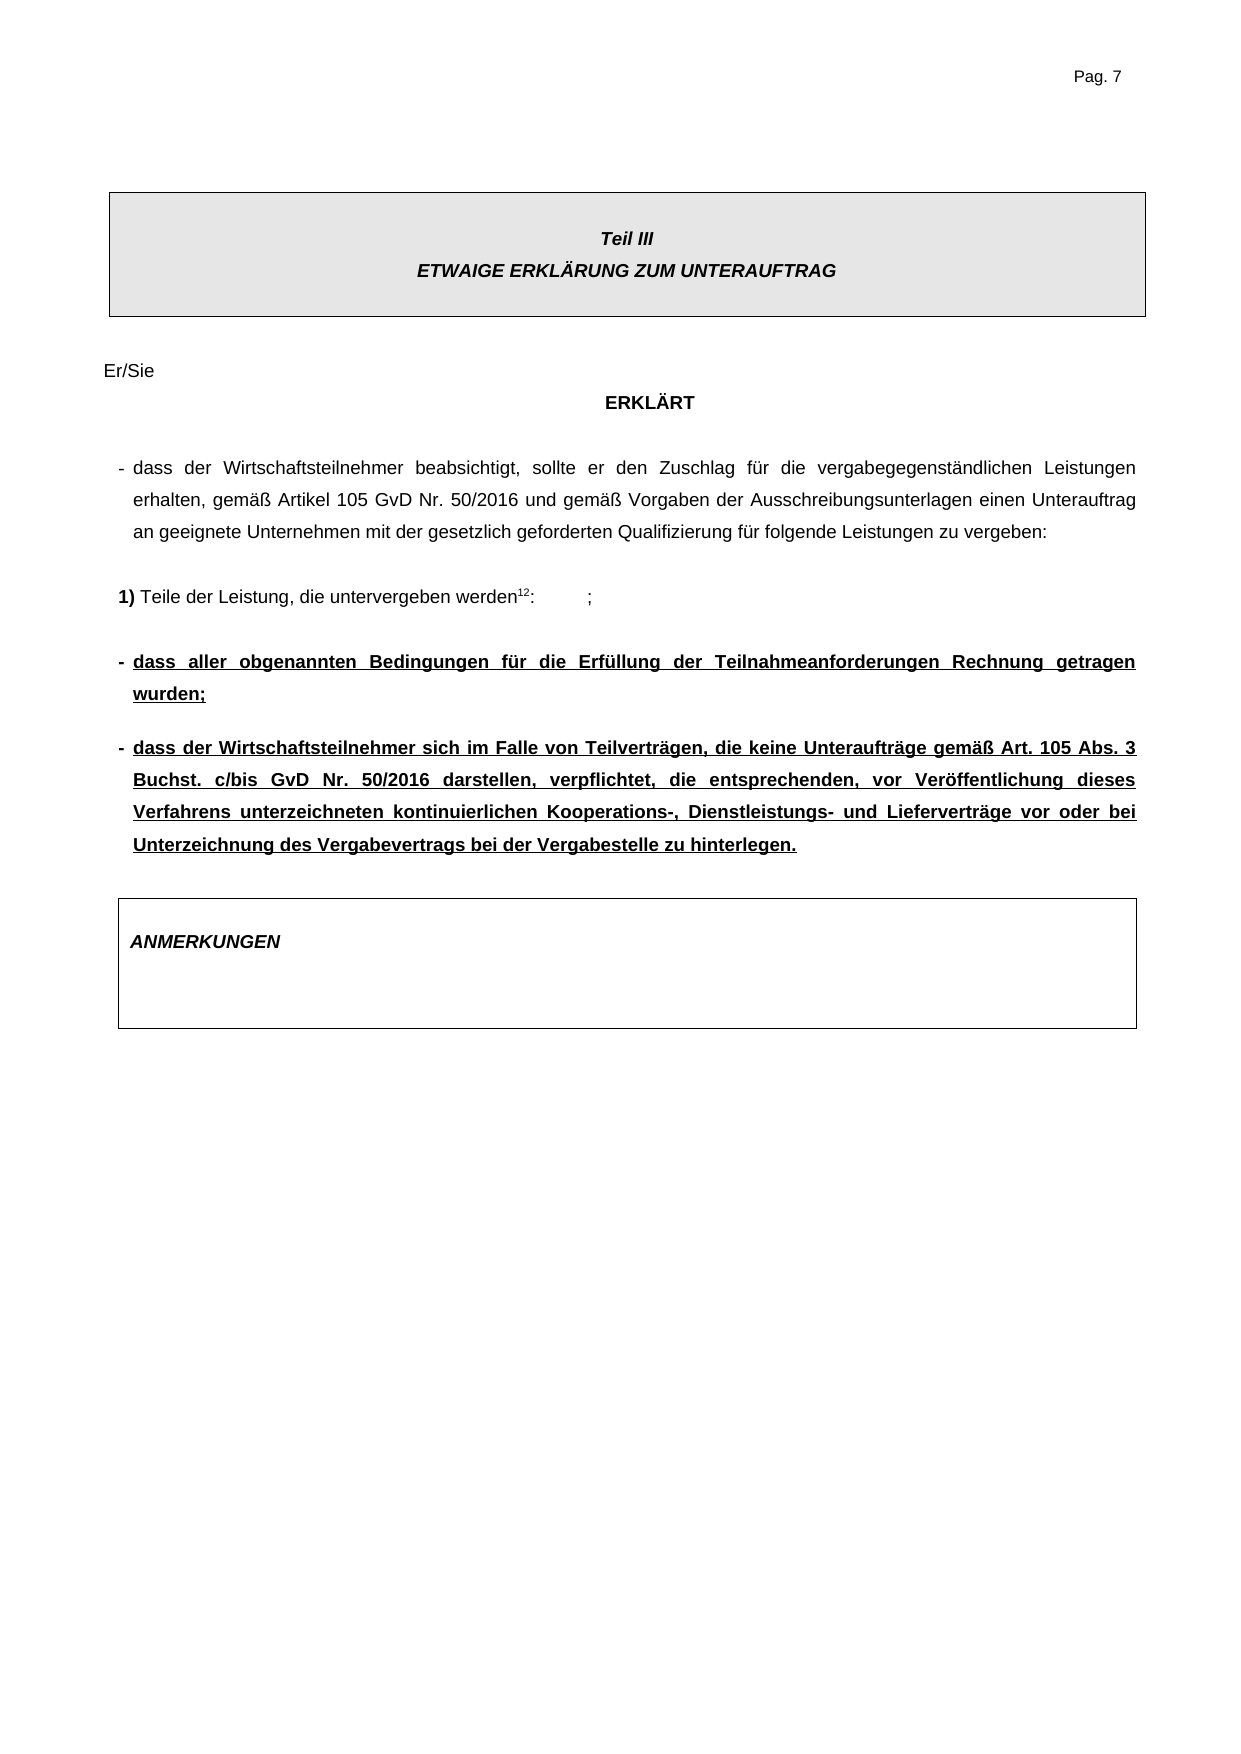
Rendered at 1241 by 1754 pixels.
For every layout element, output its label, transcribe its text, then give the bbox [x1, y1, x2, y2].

text ETWAIGE ERKLÄRUNG ZUM UNTERAUFTRAG [110, 257, 1145, 281]
list dass aller obgenannten Bedingungen für die Erfüllung der Teilnahmeanforderungen Rechnung getragen wurden; [118, 650, 1137, 704]
text 1) Teile der Leistung, die untervergeben werden: ; [118, 586, 1137, 607]
list dass der Wirtschaftsteilnehmer beabsichtigt, sollte er den Zuschlag für die vergabegegenständlichen Leistungen erhalten, gemäß Artikel 105 GvD Nr. 50/2016 und gemäß Vorgaben der Ausschreibungsunterlagen einen Unterauftrag an geeignete Unternehmen mit der gesetzlich geforderten Qualifizierung für folgende Leistungen zu vergeben: [118, 457, 1137, 543]
list dass der Wirtschaftsteilnehmer sich im Falle von Teilverträgen, die keine Unteraufträge gemäß Art. 105 Abs. 3 Buchst. c/bis GvD Nr. 50/2016 darstellen, verpflichtet, die entsprechenden, vor Veröffentlichung dieses Verfahrens unterzeichneten kontinuierlichen Kooperations-, Dienstleistungs- und Lieferverträge vor oder bei Unterzeichnung des Vergabevertrags bei der Vergabestelle zu hinterlegen. [118, 737, 1137, 855]
text ERKLÄRT [162, 392, 1137, 413]
table_header ANMERKUNGEN [119, 899, 1136, 1028]
text Er/Sie [103, 360, 1137, 381]
text Teil [110, 224, 1145, 249]
